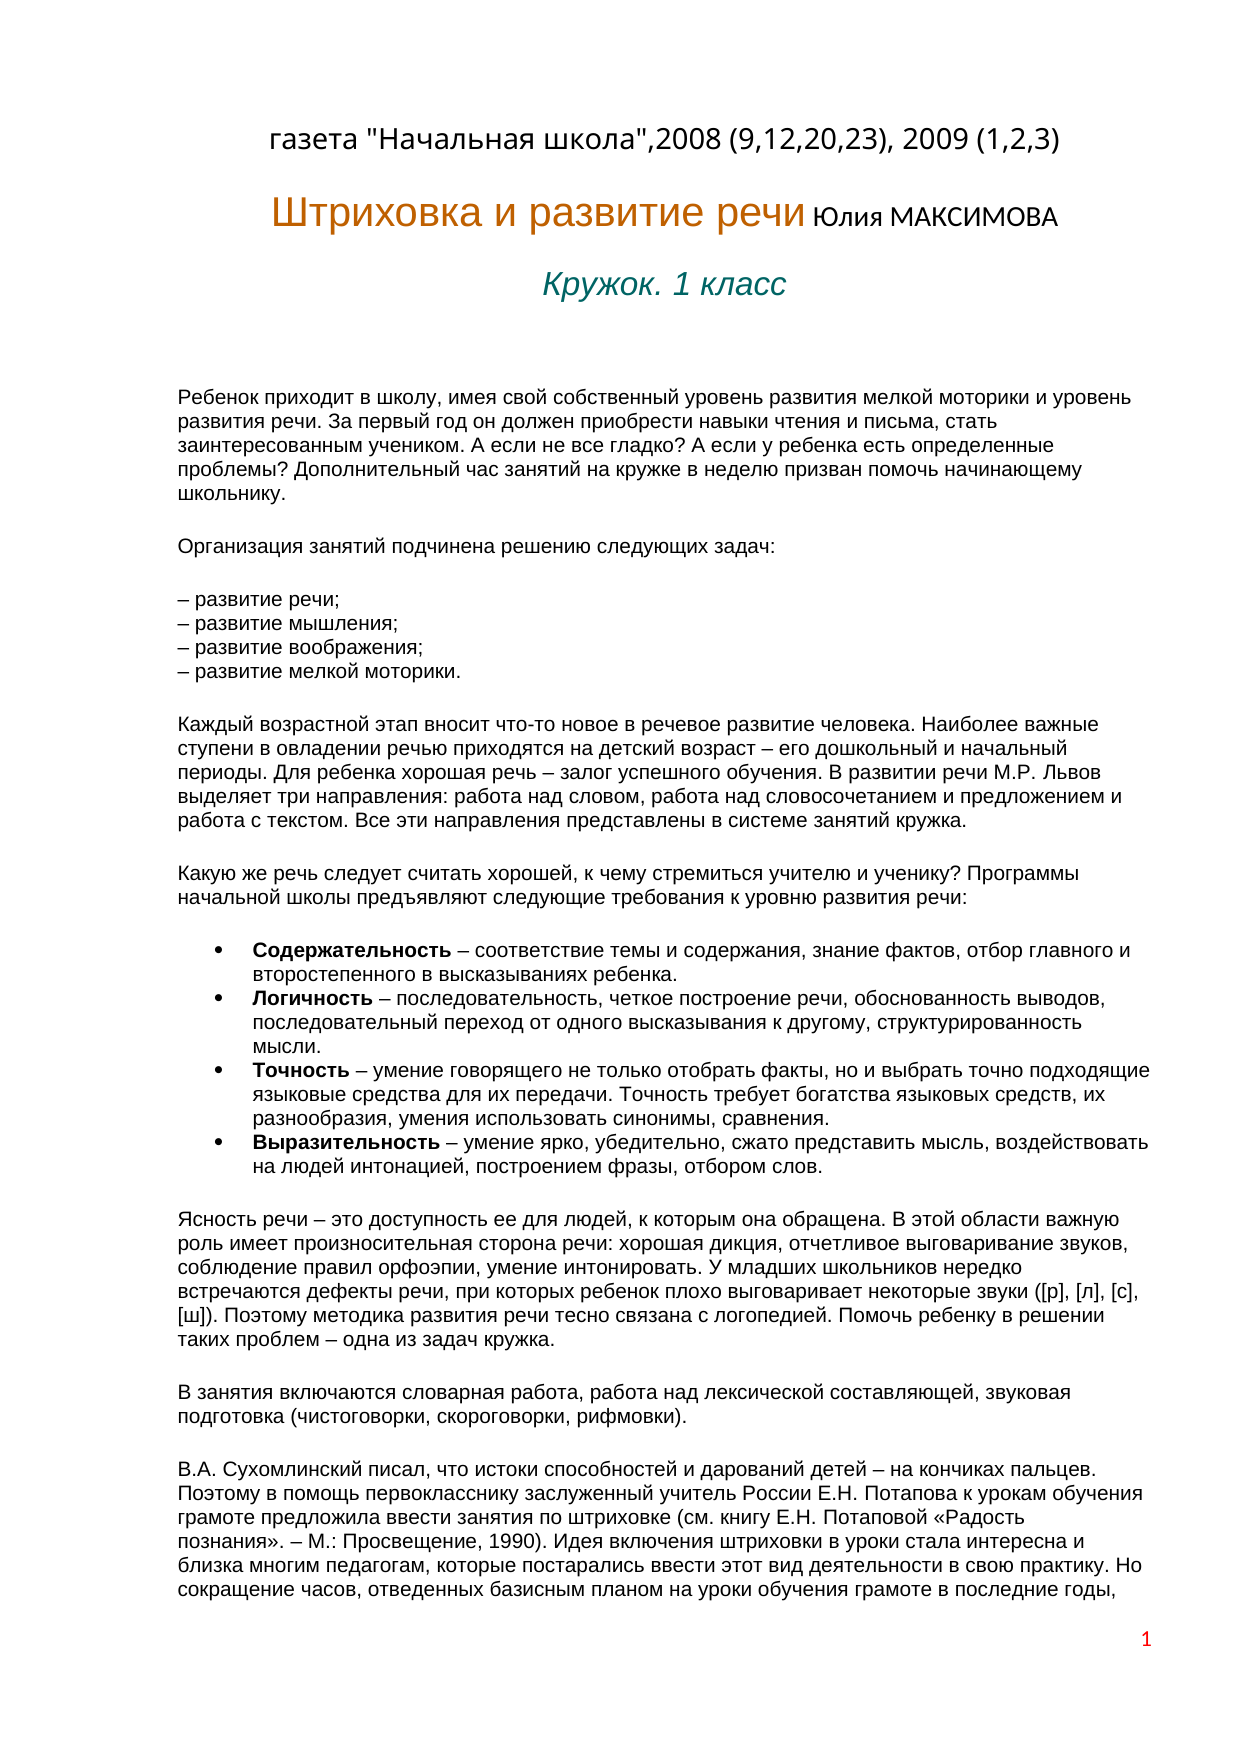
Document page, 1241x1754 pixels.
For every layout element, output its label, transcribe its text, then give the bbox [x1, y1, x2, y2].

list Точность – умение говорящего не только отобрать факты, но и выбрать точно подходящие языковые средства для их передачи. Точность требует богатства языковых средств, их разнообразия, умения использовать синонимы, сравнения. [215, 1058, 1152, 1130]
list Содержательность – соответствие темы и содержания, знание фактов, отбор главного и второстепенного в высказываниях ребенка. [215, 938, 1152, 986]
text Ребенок приходит в школу, имея свой собственный уровень развития мелкой моторики и уровень развития речи. За первый год он должен приобрести навыки чтения и письма, стать заинтересованным учеником. А если не все гладко? А если у ребенка есть определенные проблемы? Дополнительный час занятий на кружке в неделю призван помочь начинающему школьнику. [177, 385, 1152, 504]
list Логичность – последовательность, четкое построение речи, обоснованность выводов, последовательный переход от одного высказывания к другому, структурированность мысли. [215, 986, 1152, 1058]
text Кружок. 1 класс [177, 264, 1152, 302]
text Какую же речь следует считать хорошей, к чему стремиться учителю и ученику? Программы начальной школы предъявляют следующие требования к уровню развития речи: [177, 861, 1152, 909]
text Организация занятий подчинена решению следующих задач: [177, 534, 1152, 558]
text газета "Начальная школа",2008 (9,12,20,23), 2009 (1,2,3) [177, 118, 1152, 158]
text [177, 1457, 1152, 1601]
text В занятия включаются словарная работа, работа над лексической составляющей, звуковая подготовка (чистоговорки, скороговорки, рифмовки). [177, 1380, 1152, 1428]
text – развитие речи; – развитие мышления; – развитие воображения; – развитие мелкой моторики. [177, 587, 1152, 683]
text Ясность речи – это доступность ее для людей, к которым она обращена. В этой области важную роль имеет произносительная сторона речи: хорошая дикция, отчетливое выговаривание звуков, соблюдение правил орфоэпии, умение интонировать. У младших школьников нередко встречаются дефекты речи, при которых ребенок плохо выговаривает некоторые звуки ([р], [л], [с], [ш]). Поэтому методика развития речи тесно связана с логопедией. Помочь ребенку в решении таких проблем – одна из задач кружка. [177, 1207, 1152, 1351]
text Каждый возрастной этап вносит что-то новое в речевое развитие человека. Наиболее важные ступени в овладении речью приходятся на детский возраст – его дошкольный и начальный периоды. Для ребенка хорошая речь – залог успешного обучения. В развитии речи М.Р. Львов выделяет три направления: работа над словом, работа над словосочетанием и предложением и работа с текстом. Все эти направления представлены в системе занятий кружка. [177, 712, 1152, 832]
list Выразительность – умение ярко, убедительно, сжато представить мысль, воздействовать на людей интонацией, построением фразы, отбором слов. [215, 1130, 1152, 1178]
text Штриховка и развитие речи Юлия МАКСИМОВА [177, 187, 1152, 235]
